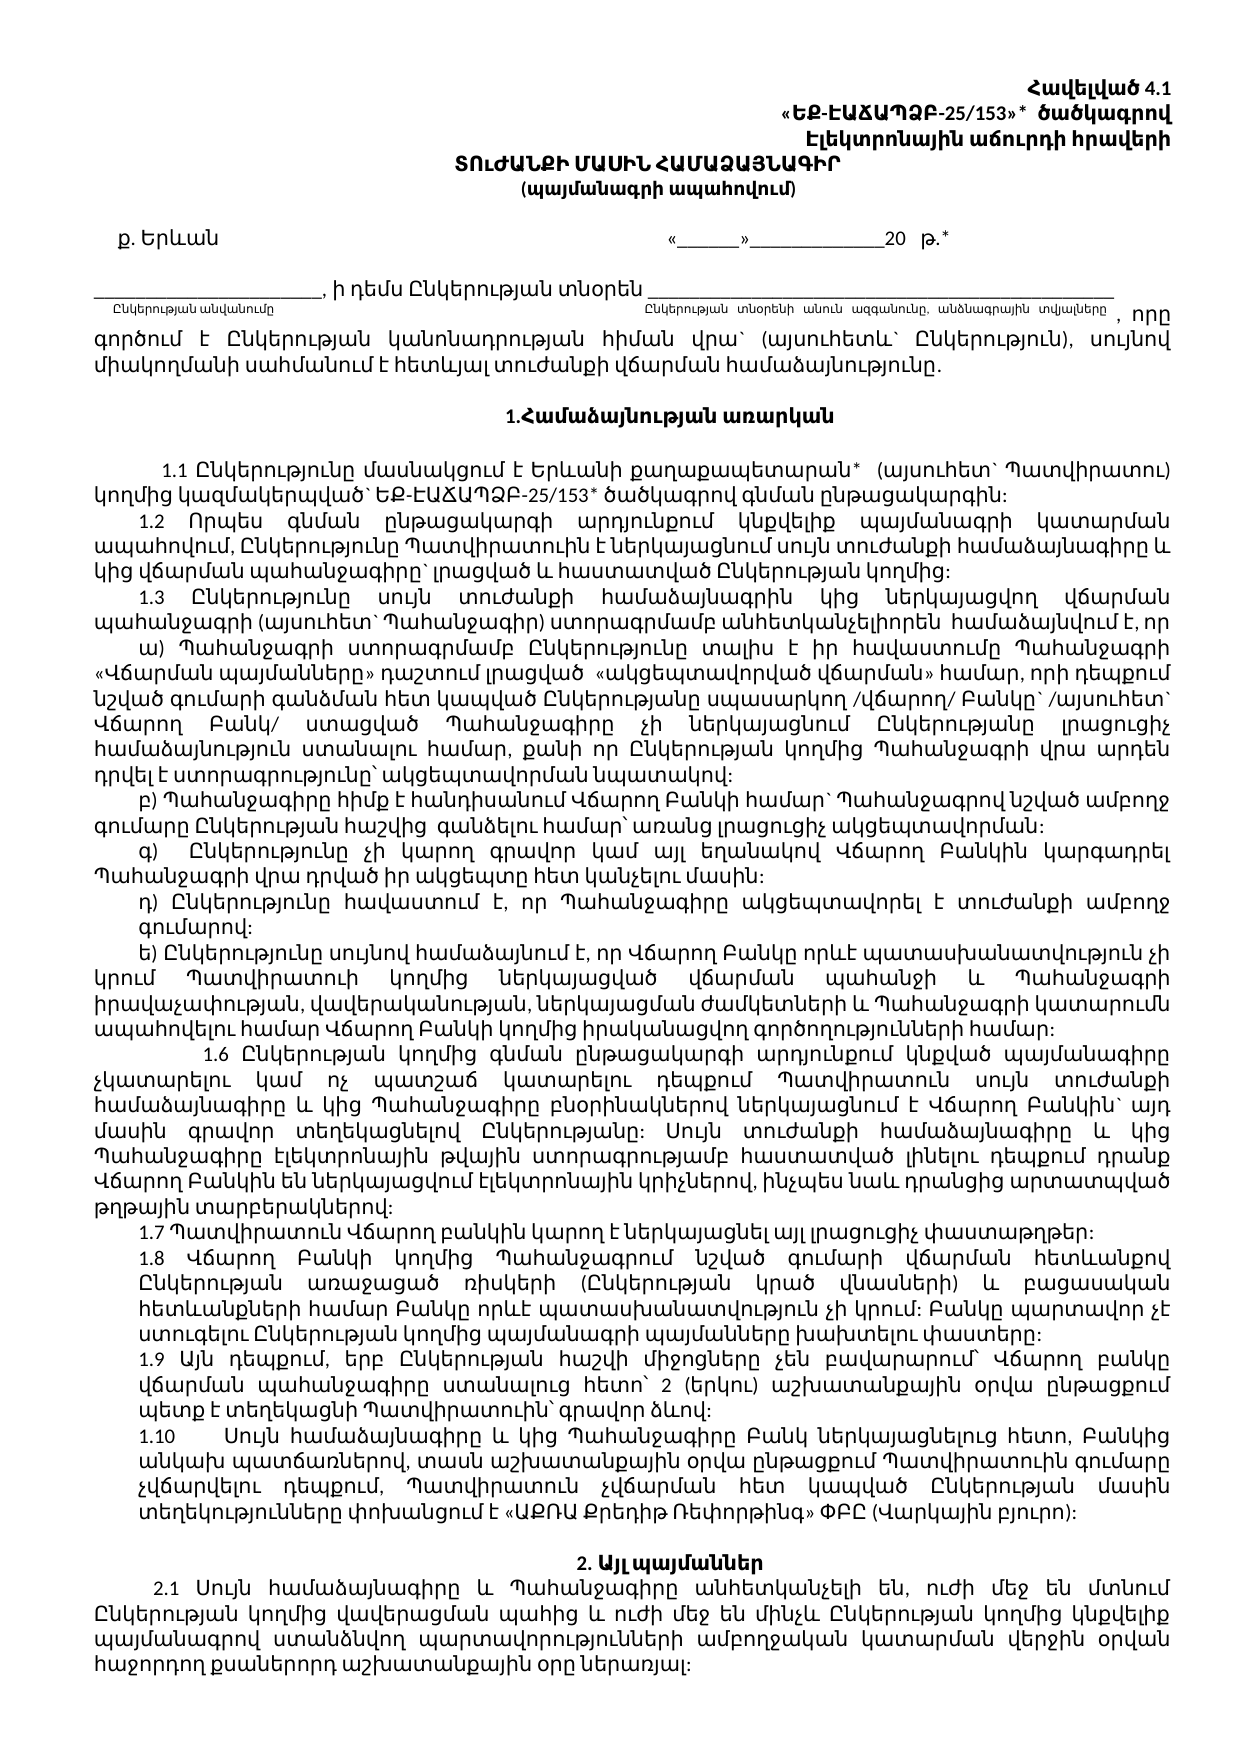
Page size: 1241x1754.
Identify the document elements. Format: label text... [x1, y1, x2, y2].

text ա) Պահանջագրի ստորագրմամբ Ընկերությունը տալիս է իր հավաստումը Պահանջագրի «Վճարման պայմանները» դաշտում լրացված «ակցեպտավորված վճարման» համար, որի դեպքում նշված գումարի գանձման հետ կապված Ընկերությանը սպասարկող /վճարող/ Բանկը` /այսուհետ` Վճարող Բանկ/ ստացված Պահանջագիրը չի ներկայացնում Ընկերությանը լրացուցիչ համաձայնություն ստանալու համար, քանի որ Ընկերության կողմից Պահանջագրի վրա արդեն դրվել է ստորագրությունը՝ ակցեպտավորման նպատակով: [94, 635, 1171, 787]
text 1.9 Այն դեպքում, երբ Ընկերության հաշվի միջոցները չեն բավարարում՝ Վճարող բանկը վճարման պահանջագիրը ստանալուց հետո՝ 2 (երկու) աշխատանքային օրվա ընթացքում պետք է տեղեկացնի Պատվիրատուին՝ գրավոր ձևով: [138, 1347, 1171, 1423]
text 2. Այլ պայմաններ [169, 1550, 1171, 1575]
text դ) Ընկերությունը հավաստում է, որ Պահանջագիրը ակցեպտավորել է տուժանքի ամբողջ գումարով: [138, 889, 1171, 940]
text 1.7 Պատվիրատուն Վճարող բանկին կարող է ներկայացնել այլ լրացուցիչ փաստաթղթեր: [138, 1219, 1171, 1245]
text 1.2 Որպես գնման ընթացակարգի արդյունքում կնքվելիք պայմանագրի կատարման ապահովում, Ընկերությունը Պատվիրատուին է ներկայացնում սույն տուժանքի համաձայնագիրը և կից վճարման պահանջագիրը` լրացված և հաստատված Ընկերության կողմից: [94, 508, 1171, 584]
text 2.1 Սույն համաձայնագիրը և Պահանջագիրը անհետկանչելի են, ուժի մեջ են մտնում Ընկերության կողմից վավերացման պահից և ուժի մեջ են մինչև Ընկերության կողմից կնքվելիք պայմանագրով ստանձնվող պարտավորությունների ամբողջական կատարման վերջին օրվան հաջորդող քսաներորդ աշխատանքային օրը ներառյալ: [94, 1575, 1171, 1677]
text ե) Ընկերությունը սույնով համաձայնում է, որ Վճարող Բանկը որևէ պատասխանատվություն չի կրում Պատվիրատուի կողմից ներկայացված վճարման պահանջի և Պահանջագրի իրավաչափության, վավերականության, ներկայացման ժամկետների և Պահանջագրի կատարումն ապահովելու համար Վճարող Բանկի կողմից իրականացվող գործողությունների համար: [94, 940, 1171, 1042]
text 1.8 Վճարող Բանկի կողմից Պահանջագրում նշված գումարի վճարման հետևանքով Ընկերության առաջացած ռիսկերի (Ընկերության կրած վնասների) և բացասական հետևանքների համար Բանկը որևէ պատասխանատվություն չի կրում: Բանկը պարտավոր չէ ստուգելու Ընկերության կողմից պայմանագրի պայմանները խախտելու փաստերը: [138, 1245, 1171, 1347]
text գ) Ընկերությունը չի կարող գրավոր կամ այլ եղանակով Վճարող Բանկին կարգադրել Պահանջագրի վրա դրված իր ակցեպտը հետ կանչելու մասին: [94, 838, 1171, 889]
text ______________________, ի դեմս Ընկերության տնօրեն _____________________________________________ [94, 276, 1171, 301]
text 1.10 Սույն համաձայնագիրը և կից Պահանջագիրը Բանկ ներկայացնելուց հետո, Բանկից անկախ պատճառներով, տասն աշխատանքային օրվա ընթացքում Պատվիրատուին գումարը չվճարվելու դեպքում, Պատվիրատուն չվճարման հետ կապված Ընկերության մասին տեղեկությունները փոխանցում է «ԱՔՌԱ Քրեդիթ Ռեփորթինգ» ՓԲԸ (Վարկային բյուրո): [138, 1423, 1171, 1524]
text 1.3 Ընկերությունը սույն տուժանքի համաձայնագրին կից ներկայացվող վճարման պահանջագրի (այսուհետ` Պահանջագիր) ստորագրմամբ անհետկանչելիորեն համաձայնվում է, որ [94, 584, 1171, 635]
text ք. Երևան «______»_____________20 թ.* [94, 225, 1171, 250]
text Հավելված 4.1 [94, 75, 1171, 100]
text 1.Համաձայնության առարկան [169, 403, 1171, 428]
text բ) Պահանջագիրը հիմք է հանդիսանում Վճարող Բանկի համար` Պահանջագրով նշված ամբողջ գումարը Ընկերության հաշվից գանձելու համար՝ առանց լրացուցիչ ակցեպտավորման: [94, 787, 1171, 838]
text 1.1 Ընկերությունը մասնակցում է Երևանի քաղաքապետարան* (այսուհետ` Պատվիրատու) կողմից կազմակերպված` ԵՔ-ԷԱՃԱՊՁԲ-25/153* ծածկագրով գնման ընթացակարգին: [94, 457, 1171, 508]
text Էլեկտրոնային աճուրդի հրավերի [94, 126, 1171, 151]
text ՏՈւԺԱՆՔԻ ՄԱՍԻՆ ՀԱՄԱՁԱՅՆԱԳԻՐ [94, 151, 1171, 177]
text 1.6 Ընկերության կողմից գնման ընթացակարգի արդյունքում կնքված պայմանագիրը չկատարելու կամ ոչ պատշաճ կատարելու դեպքում Պատվիրատուն սույն տուժանքի համաձայնագիրը և կից Պահանջագիրը բնօրինակներով ներկայացնում է Վճարող Բանկին` այդ մասին գրավոր տեղեկացնելով Ընկերությանը: Սույն տուժանքի համաձայնագիրը և կից Պահանջագիրը էլեկտրոնային թվային ստորագրությամբ հաստատված լինելու դեպքում դրանք Վճարող Բանկին են ներկայացվում էլեկտրոնային կրիչներով, ինչպես նաև դրանցից արտատպված թղթային տարբերակներով: [94, 1042, 1171, 1219]
text «ԵՔ-ԷԱՃԱՊՁԲ-25/153»* ծածկագրով [94, 100, 1171, 126]
text (պայմանագրի ապահովում) [94, 177, 1171, 199]
text Ընկերության անվանումը Ընկերության տնօրենի անուն ազգանունը, անձնագրային տվյալները , որը գործում է Ընկերության կանոնադրության հիման վրա` (այսուհետև` Ընկերություն), սույնով միակողմանի սահմանում է հետևյալ տուժանքի վճարման համաձայնությունը. [94, 301, 1171, 377]
